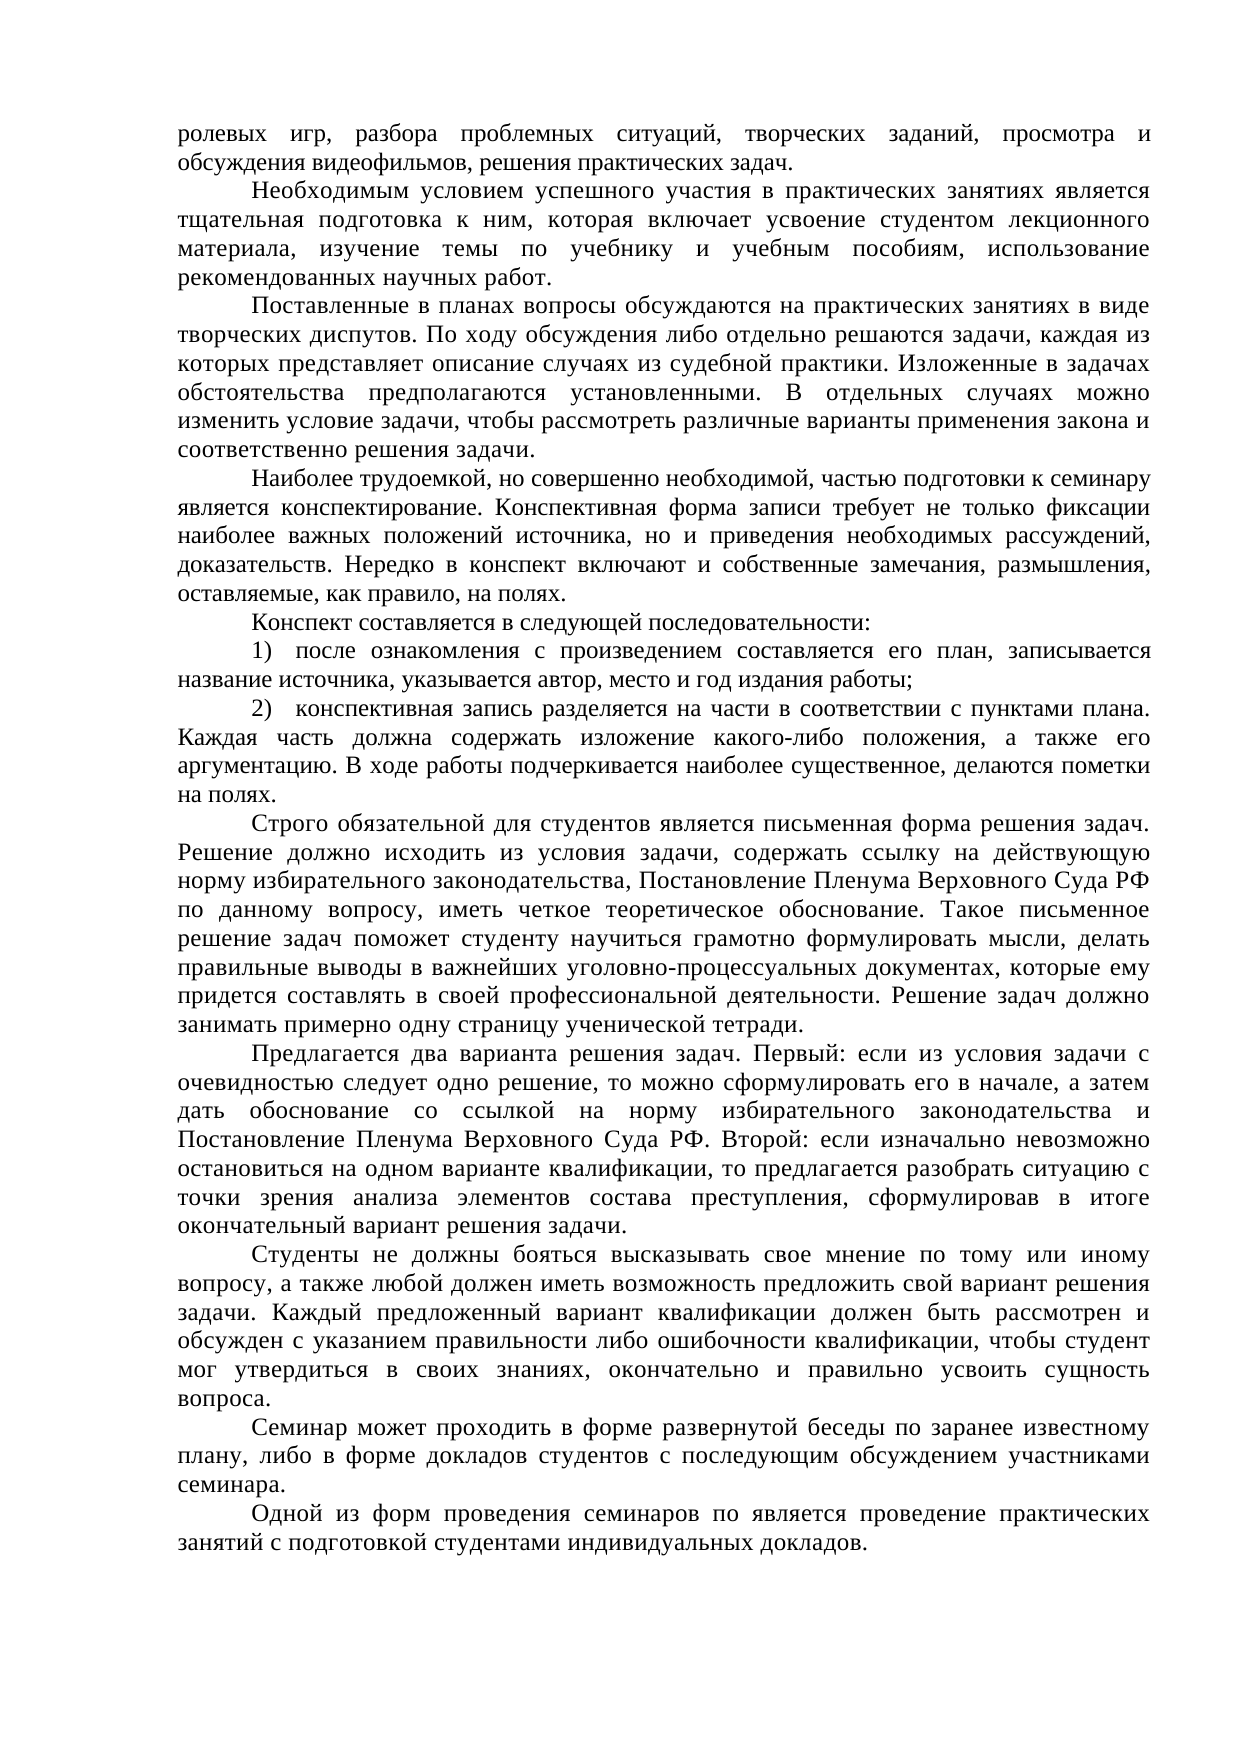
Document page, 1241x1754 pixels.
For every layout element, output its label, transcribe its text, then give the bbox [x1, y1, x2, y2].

text Поставленные в планах вопросы обсуждаются на практических занятиях в виде творческих диспутов. По ходу обсуждения либо отдельно решаются задачи, каждая из которых представляет описание случаях из судебной практики. Изложенные в задачах обстоятельства предполагаются установленными. В отдельных случаях можно изменить условие задачи, чтобы рассмотреть различные варианты применения закона и соответственно решения задачи. [177, 291, 1152, 463]
text Необходимым условием успешного участия в практических занятиях является тщательная подготовка к ним, которая включает усвоение студентом лекционного материала, изучение темы по учебнику и учебным пособиям, использование рекомендованных научных работ. [177, 176, 1152, 291]
list конспективная запись разделяется на части в соответствии с пунктами плана. Каждая часть должна содержать изложение какого-либо положения, а также его аргументацию. В ходе работы подчеркивается наиболее существенное, делаются пометки на полях. [177, 693, 1152, 808]
text Семинар может проходить в форме развернутой беседы по заранее известному плану, либо в форме докладов студентов с последующим обсуждением участниками семинара. [177, 1412, 1152, 1498]
text Конспект составляется в следующей последовательности: [177, 607, 1152, 636]
text Наиболее трудоемкой, но совершенно необходимой, частью подготовки к семинару является конспектирование. Конспективная форма записи требует не только фиксации наиболее важных положений источника, но и приведения необходимых рассуждений, доказательств. Нередко в конспект включают и собственные замечания, размышления, оставляемые, как правило, на полях. [177, 463, 1152, 607]
text Строго обязательной для студентов является письменная форма решения задач. Решение должно исходить из условия задачи, содержать ссылку на действующую норму избирательного законодательства, Постановление Пленума Верховного Суда РФ по данному вопросу, иметь четкое теоретическое обоснование. Такое письменное решение задач поможет студенту научиться грамотно формулировать мысли, делать правильные выводы в важнейших уголовно-процессуальных документах, которые ему придется составлять в своей профессиональной деятельности. Решение задач должно занимать примерно одну страницу ученической тетради. [177, 808, 1152, 1038]
list после ознакомления с произведением составляется его план, записывается название источника, указывается автор, место и год издания работы; [177, 636, 1152, 693]
text Предлагается два варианта решения задач. Первый: если из условия задачи с очевидностью следует одно решение, то можно сформулировать его в начале, а затем дать обоснование со ссылкой на норму избирательного законодательства и Постановление Пленума Верховного Суда РФ. Второй: если изначально невозможно остановиться на одном варианте квалификации, то предлагается разобрать ситуацию с точки зрения анализа элементов состава преступления, сформулировав в итоге окончательный вариант решения задачи. [177, 1038, 1152, 1239]
text Студенты не должны бояться высказывать свое мнение по тому или иному вопросу, а также любой должен иметь возможность предложить свой вариант решения задачи. Каждый предложенный вариант квалификации должен быть рассмотрен и обсужден с указанием правильности либо ошибочности квалификации, чтобы студент мог утвердиться в своих знаниях, окончательно и правильно усвоить сущность вопроса. [177, 1239, 1152, 1412]
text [177, 118, 1152, 176]
text Одной из форм проведения семинаров по является проведение практических занятий с подготовкой студентами индивидуальных докладов. [177, 1498, 1152, 1556]
